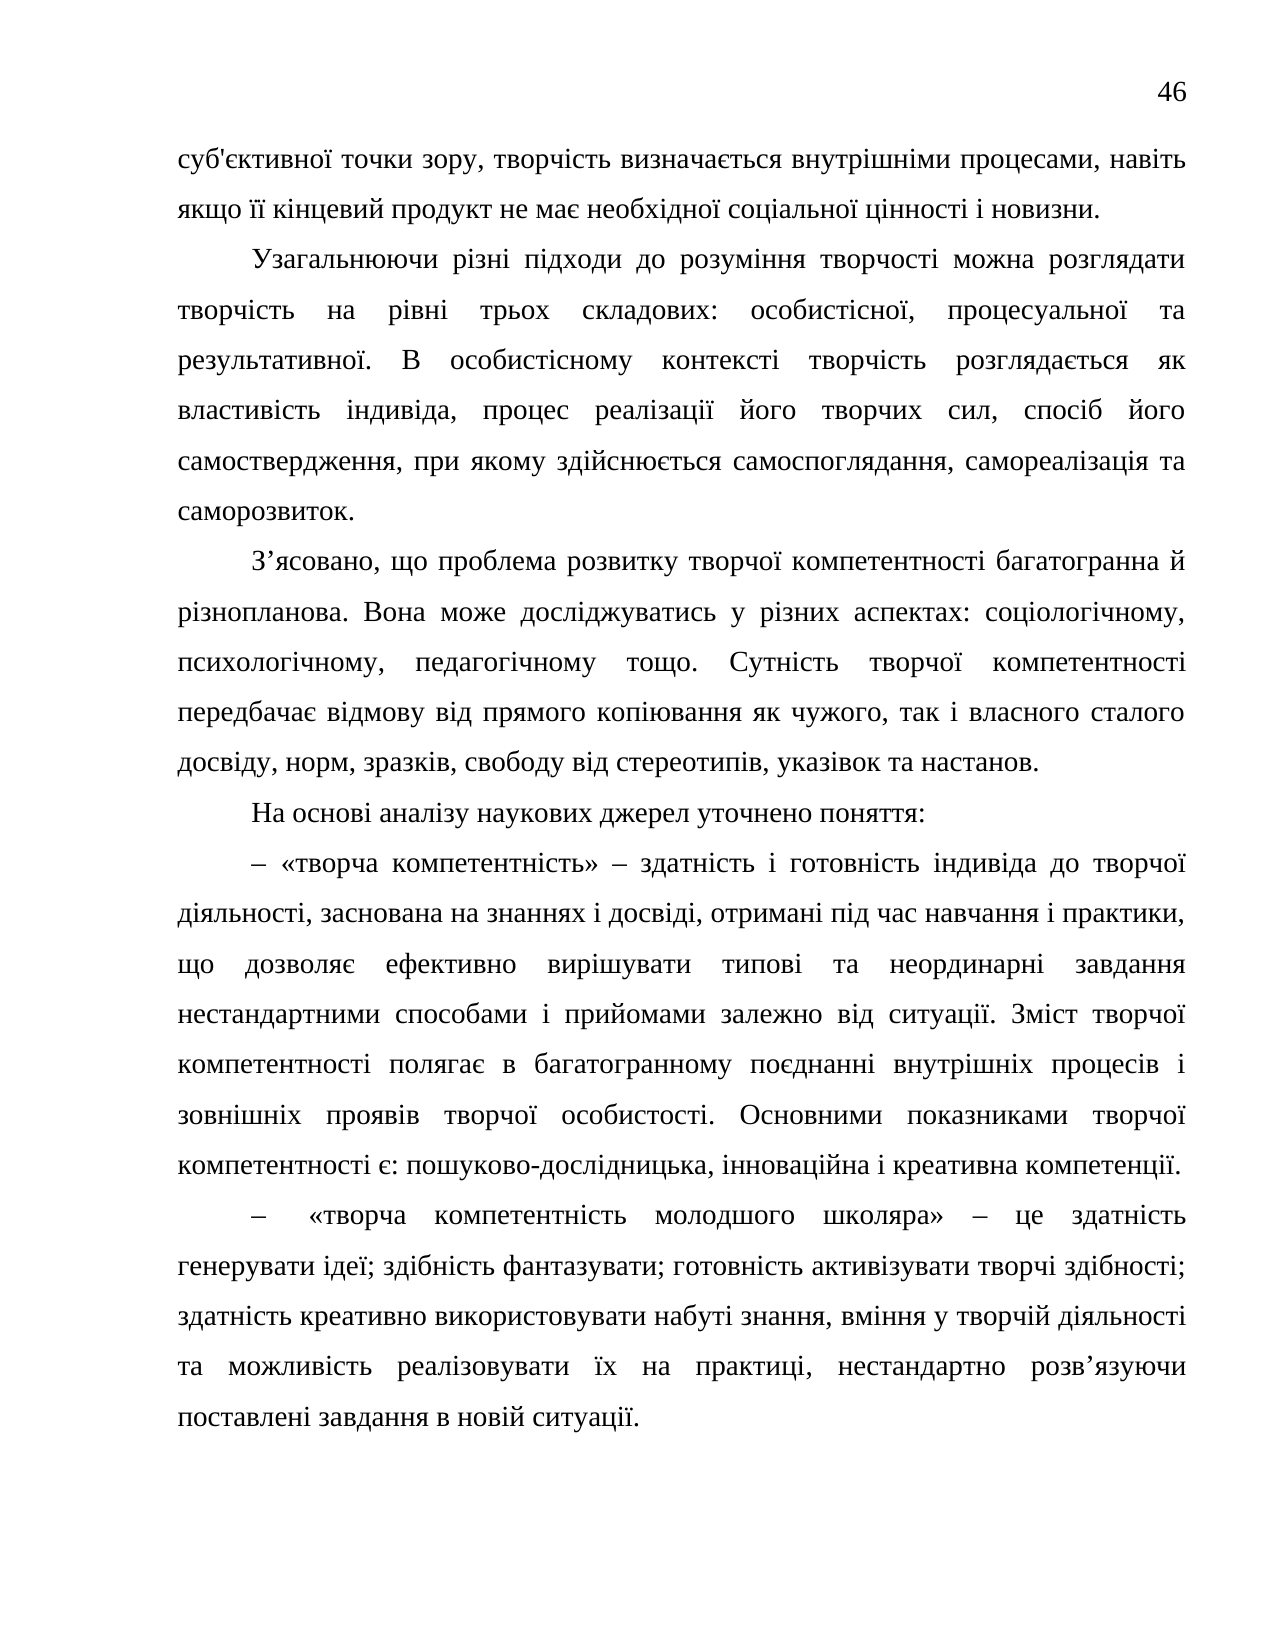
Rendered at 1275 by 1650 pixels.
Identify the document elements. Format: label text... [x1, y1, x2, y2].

list «творча компетентність» – здатність і готовність індивіда до творчої діяльності, заснована на знаннях і досвіді, отримані під час навчання і практики, що дозволяє ефективно вирішувати типові та неординарні завдання нестандартними способами і прийомами залежно від ситуації. Зміст творчої компетентності полягає в багатогранному поєднанні внутрішніх процесів і зовнішніх проявів творчої особистості. Основними показниками творчої компетентності є: пошуково-дослідницька, інноваційна і креативна компетенції. [177, 845, 1186, 1181]
text На основі аналізу наукових джерел уточнено поняття: [177, 795, 1186, 828]
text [177, 141, 1186, 225]
list «творча компетентність молодшого школяра» – це здатність генерувати ідеї; здібність фантазувати; готовність активізувати творчі здібності; здатність креативно використовувати набуті знання, вміння у творчій діяльності та можливість реалізовувати їх на практиці, нестандартно розв’язуючи поставлені завдання в новій ситуації. [177, 1197, 1186, 1432]
text З’ясовано, що проблема розвитку творчої компетентності багатогранна й різнопланова. Вона може досліджуватись у різних аспектах: соціологічному, психологічному, педагогічному тощо. Сутність творчої компетентності передбачає відмову від прямого копіювання як чужого, так і власного сталого досвіду, норм, зразків, свободу від стереотипів, указівок та настанов. [177, 543, 1186, 778]
text Узагальнюючи різні підходи до розуміння творчості можна розглядати творчість на рівні трьох складових: особистісної, процесуальної та результативної. В особистісному контексті творчість розглядається як властивість індивіда, процес реалізації його творчих сил, спосіб його самоствердження, при якому здійснюється самоспоглядання, самореалізація та саморозвиток. [177, 241, 1186, 527]
